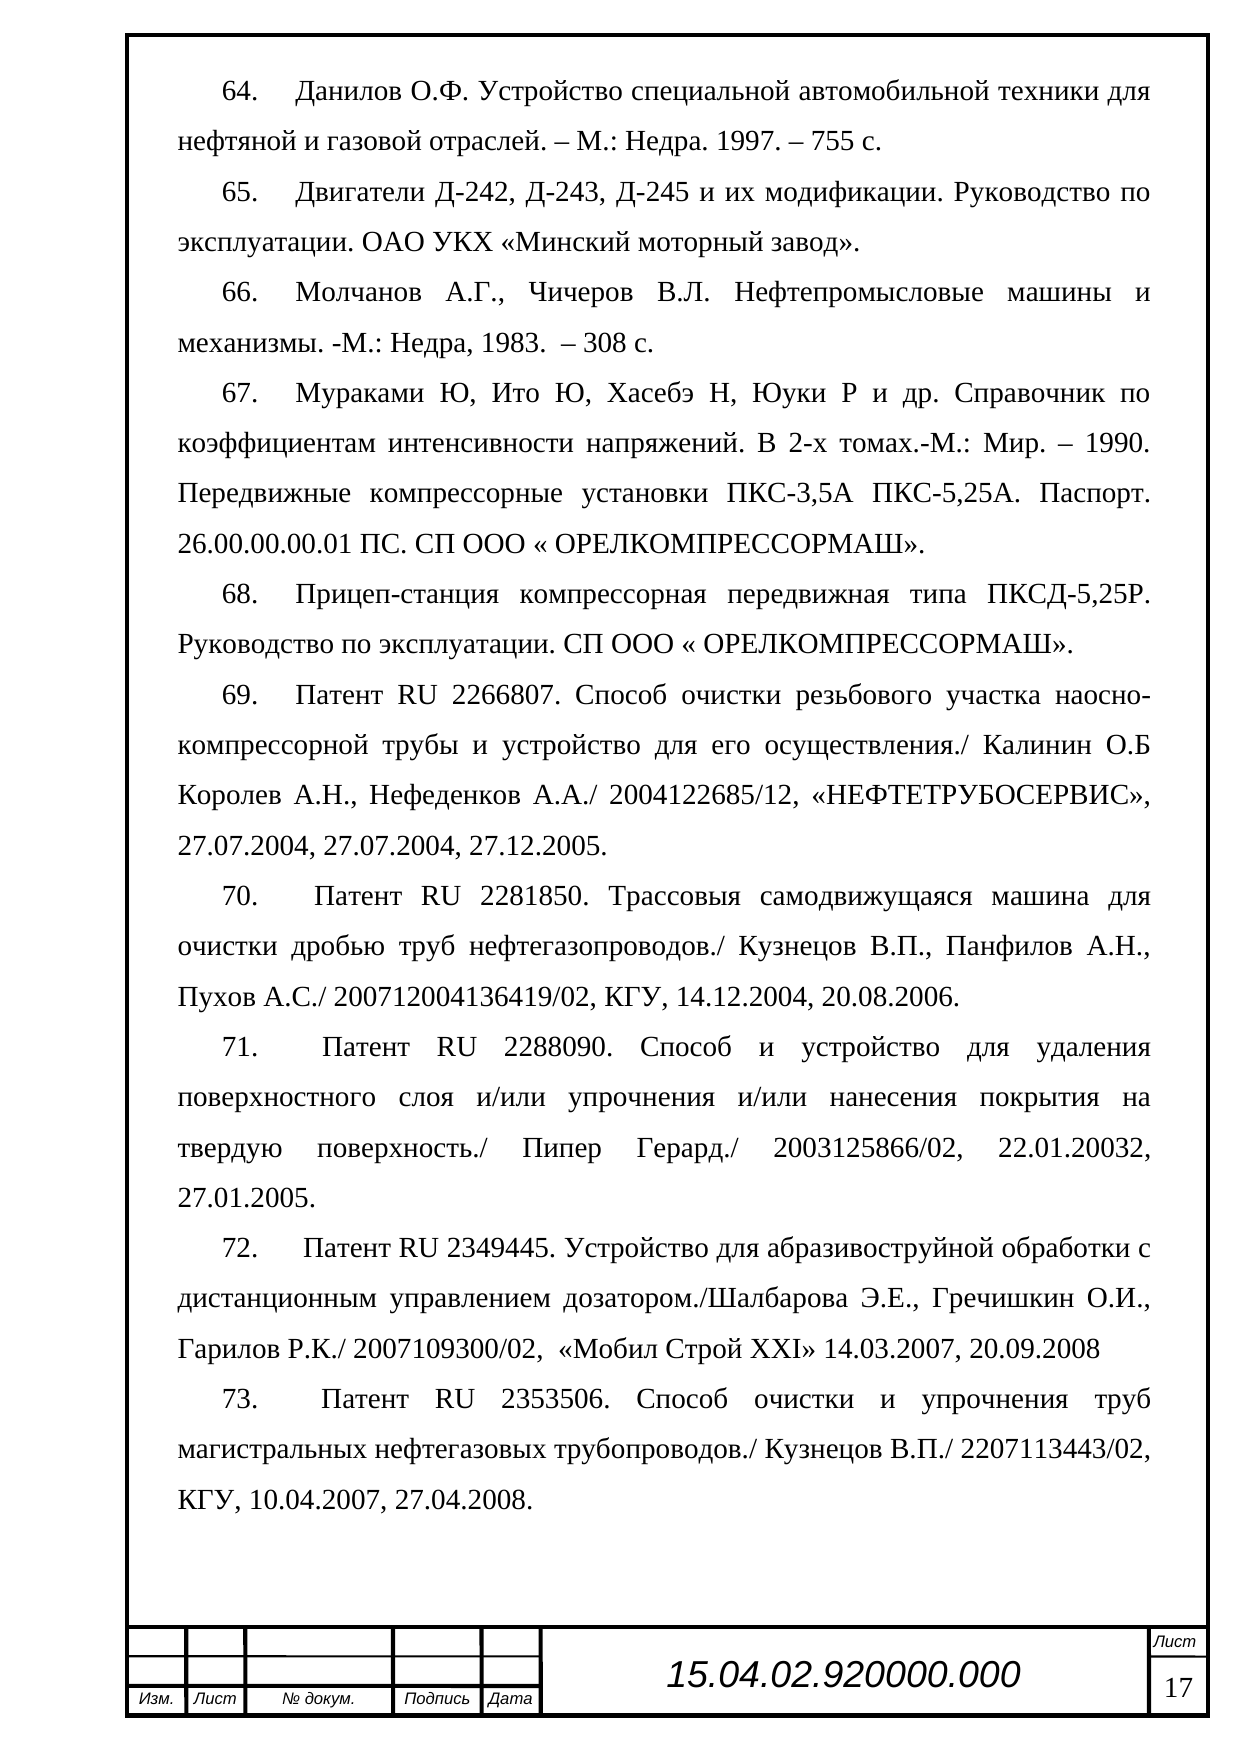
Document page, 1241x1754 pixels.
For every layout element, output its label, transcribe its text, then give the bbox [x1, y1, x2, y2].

list Двигатели Д-242, Д-243, Д-245 и их модификации. Руководство по эксплуатации. ОАО УКХ «Минский моторный завод». [177, 174, 1152, 258]
list Патент RU 2281850. Трассовыя самодвижущаяся машина для очистки дробью труб нефтегазопроводов./ Кузнецов В.П., Панфилов А.Н., Пухов А.С./ 200712004136419/02, КГУ, 14.12.2004, 20.08.2006. [177, 878, 1152, 1012]
list Прицеп-станция компрессорная передвижная типа ПКСД-5,25Р. Руководство по эксплуатации. СП ООО « ОРЕЛКОМПРЕССОРМАШ». [177, 576, 1152, 660]
list Патент RU 2266807. Способ очистки резьбового участка наосно-компрессорной трубы и устройство для его осуществления./ Калинин О.Б Королев А.Н., Нефеденков А.А./ 2004122685/12, «НЕФТЕТРУБОСЕРВИС», 27.07.2004, 27.07.2004, 27.12.2005. [177, 677, 1152, 861]
list Мураками Ю, Ито Ю, Хасебэ Н, Юуки Р и др. Справочник по коэффициентам интенсивности напряжений. В 2-х томах.-М.: Мир. – 1990. Передвижные компрессорные установки ПКС-3,5А ПКС-5,25А. Паспорт. 26.00.00.00.01 ПС. СП ООО « ОРЕЛКОМПРЕССОРМАШ». [177, 375, 1152, 559]
list Патент RU 2349445. Устройство для абразивоструйной обработки с дистанционным управлением дозатором./Шалбарова Э.Е., Гречишкин О.И., Гарилов Р.К./ 2007109300/02, «Мобил Строй ХХI» 14.03.2007, 20.09.2008 [177, 1230, 1152, 1364]
list Патент RU 2288090. Способ и устройство для удаления поверхностного слоя и/или упрочнения и/или нанесения покрытия на твердую поверхность./ Пипер Герард./ 2003125866/02, 22.01.20032, 27.01.2005. [177, 1029, 1152, 1213]
list Данилов О.Ф. Устройство специальной автомобильной техники для нефтяной и газовой отраслей. – М.: Недра. 1997. – 755 с. [177, 73, 1152, 157]
list Молчанов А.Г., Чичеров В.Л. Нефтепромысловые машины и механизмы. -М.: Недра, 1983. – 308 с. [177, 274, 1152, 358]
list Патент RU 2353506. Способ очистки и упрочнения труб магистральных нефтегазовых трубопроводов./ Кузнецов В.П./ 2207113443/02, КГУ, 10.04.2007, 27.04.2008. [177, 1381, 1152, 1515]
